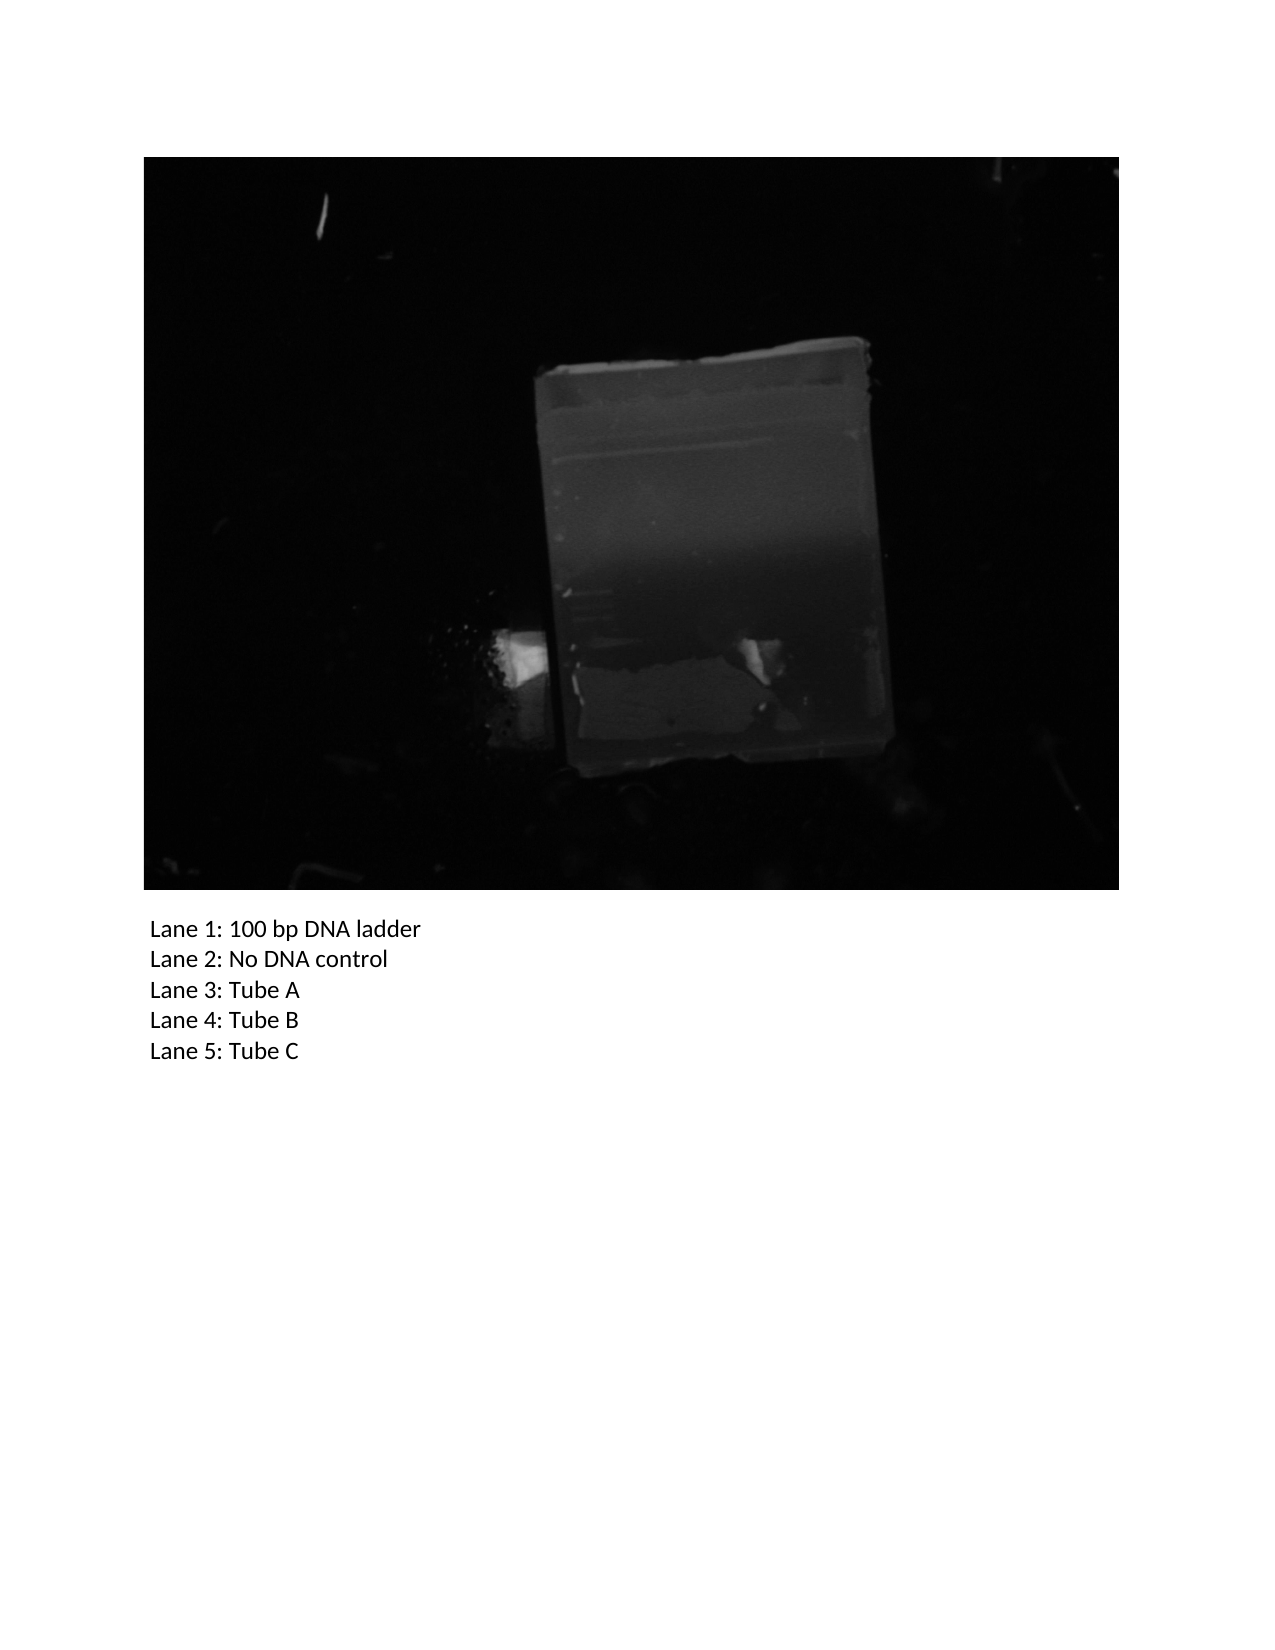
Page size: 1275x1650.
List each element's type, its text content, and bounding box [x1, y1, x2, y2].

text Lane 3: Tube A [150, 974, 1125, 1004]
text Lane 1: 100 bp DNA ladder [150, 913, 1125, 943]
text Lane 2: No DNA control [150, 943, 1125, 974]
text Lane 5: Tube C [150, 1035, 1125, 1066]
text Lane 4: Tube B [150, 1004, 1125, 1035]
picture [143, 157, 1119, 890]
